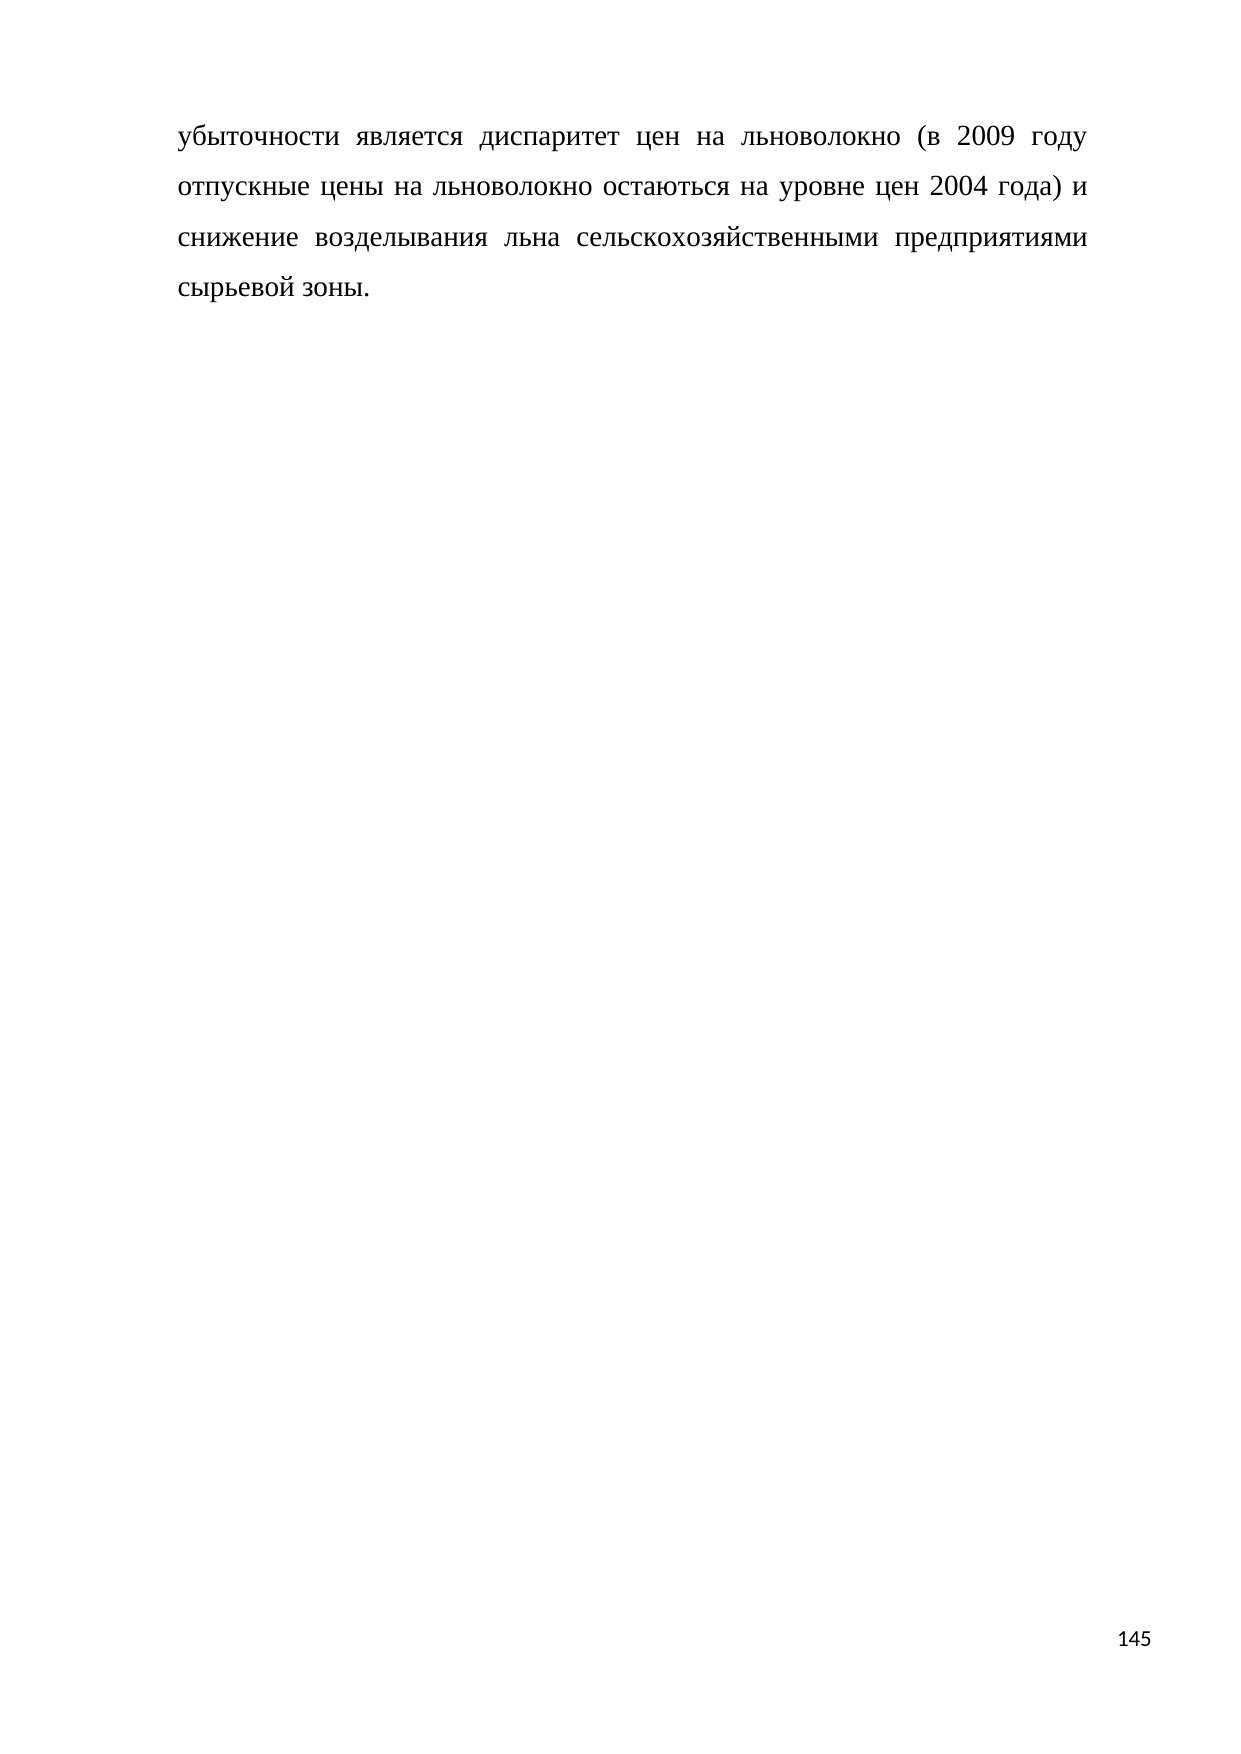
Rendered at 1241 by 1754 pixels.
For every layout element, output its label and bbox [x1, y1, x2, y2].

text [177, 118, 1088, 303]
